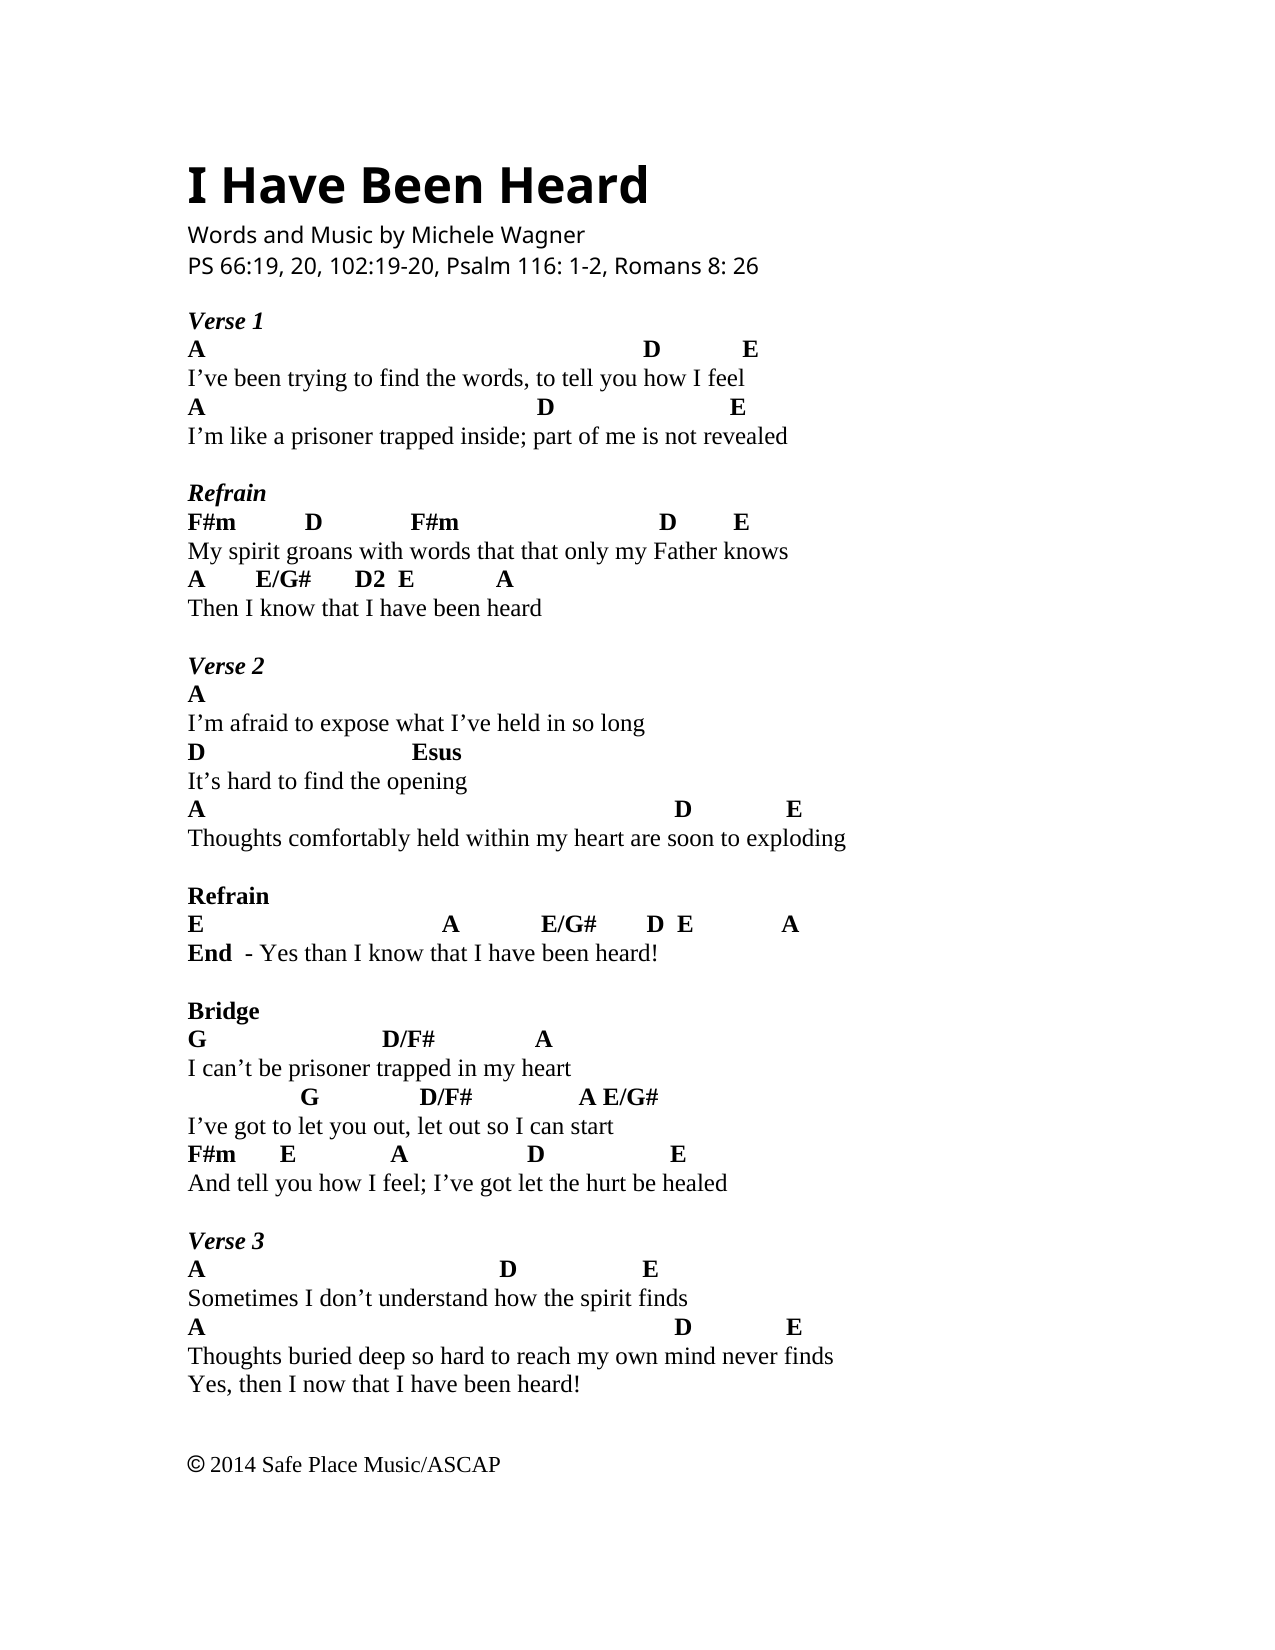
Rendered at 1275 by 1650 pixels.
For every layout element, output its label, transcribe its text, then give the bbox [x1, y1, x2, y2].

text G D/F# A E/G# [187, 1082, 1087, 1111]
text A D E [187, 334, 1087, 363]
text And tell you how I feel; I’ve got let the hurt be healed [187, 1168, 1087, 1197]
text F#m E A D E [187, 1139, 1087, 1168]
text Verse 2 [187, 651, 1087, 679]
text Verse 1 [187, 306, 1087, 334]
text D Esus [187, 737, 1087, 766]
text 2014 Safe Place Music/ASCAP [187, 1451, 1087, 1477]
text A E/G# D2 E A [187, 564, 1087, 593]
text A [187, 679, 1087, 708]
text My spirit groans with words that that only my Father knows [187, 536, 1087, 564]
text I Have Been Heard [187, 150, 1087, 218]
text A D E [187, 794, 1087, 823]
text I’ve been trying to find the words, to tell you how I feel [187, 363, 1087, 392]
text Thoughts comfortably held within my heart are soon to exploding [187, 823, 1087, 852]
text Words and Music by Michele Wagner [187, 218, 1087, 250]
text I can’t be prisoner trapped in my heart [187, 1053, 1087, 1082]
text I’m like a prisoner trapped inside; part of me is not revealed [187, 421, 1087, 449]
text I’m afraid to expose what I’ve held in so long [187, 708, 1087, 737]
text A D E [187, 392, 1087, 421]
text Refrain [187, 881, 1087, 909]
text Thoughts buried deep so hard to reach my own mind never finds [187, 1341, 1087, 1369]
text Then I know that I have been heard [187, 593, 1087, 622]
text G D/F# A [187, 1024, 1087, 1053]
text A D E [187, 1312, 1087, 1341]
text Sometimes I don’t understand how the spirit finds [187, 1283, 1087, 1312]
text E A E/G# D E A [187, 909, 1087, 938]
text PS 66:19, 20, 102:19-20, Psalm 116: 1-2, Romans 8: 26 [187, 250, 1087, 281]
text A D E [187, 1254, 1087, 1283]
text I’ve got to let you out, let out so I can start [187, 1111, 1087, 1139]
text F#m D F#m D E [187, 507, 1087, 536]
text Refrain [187, 478, 1087, 507]
text Verse 3 [187, 1226, 1087, 1254]
text Yes, then I now that I have been heard! [187, 1369, 1087, 1398]
text Bridge [187, 996, 1087, 1024]
text It’s hard to find the opening [187, 766, 1087, 794]
text End - Yes than I know that I have been heard! [187, 938, 1087, 967]
